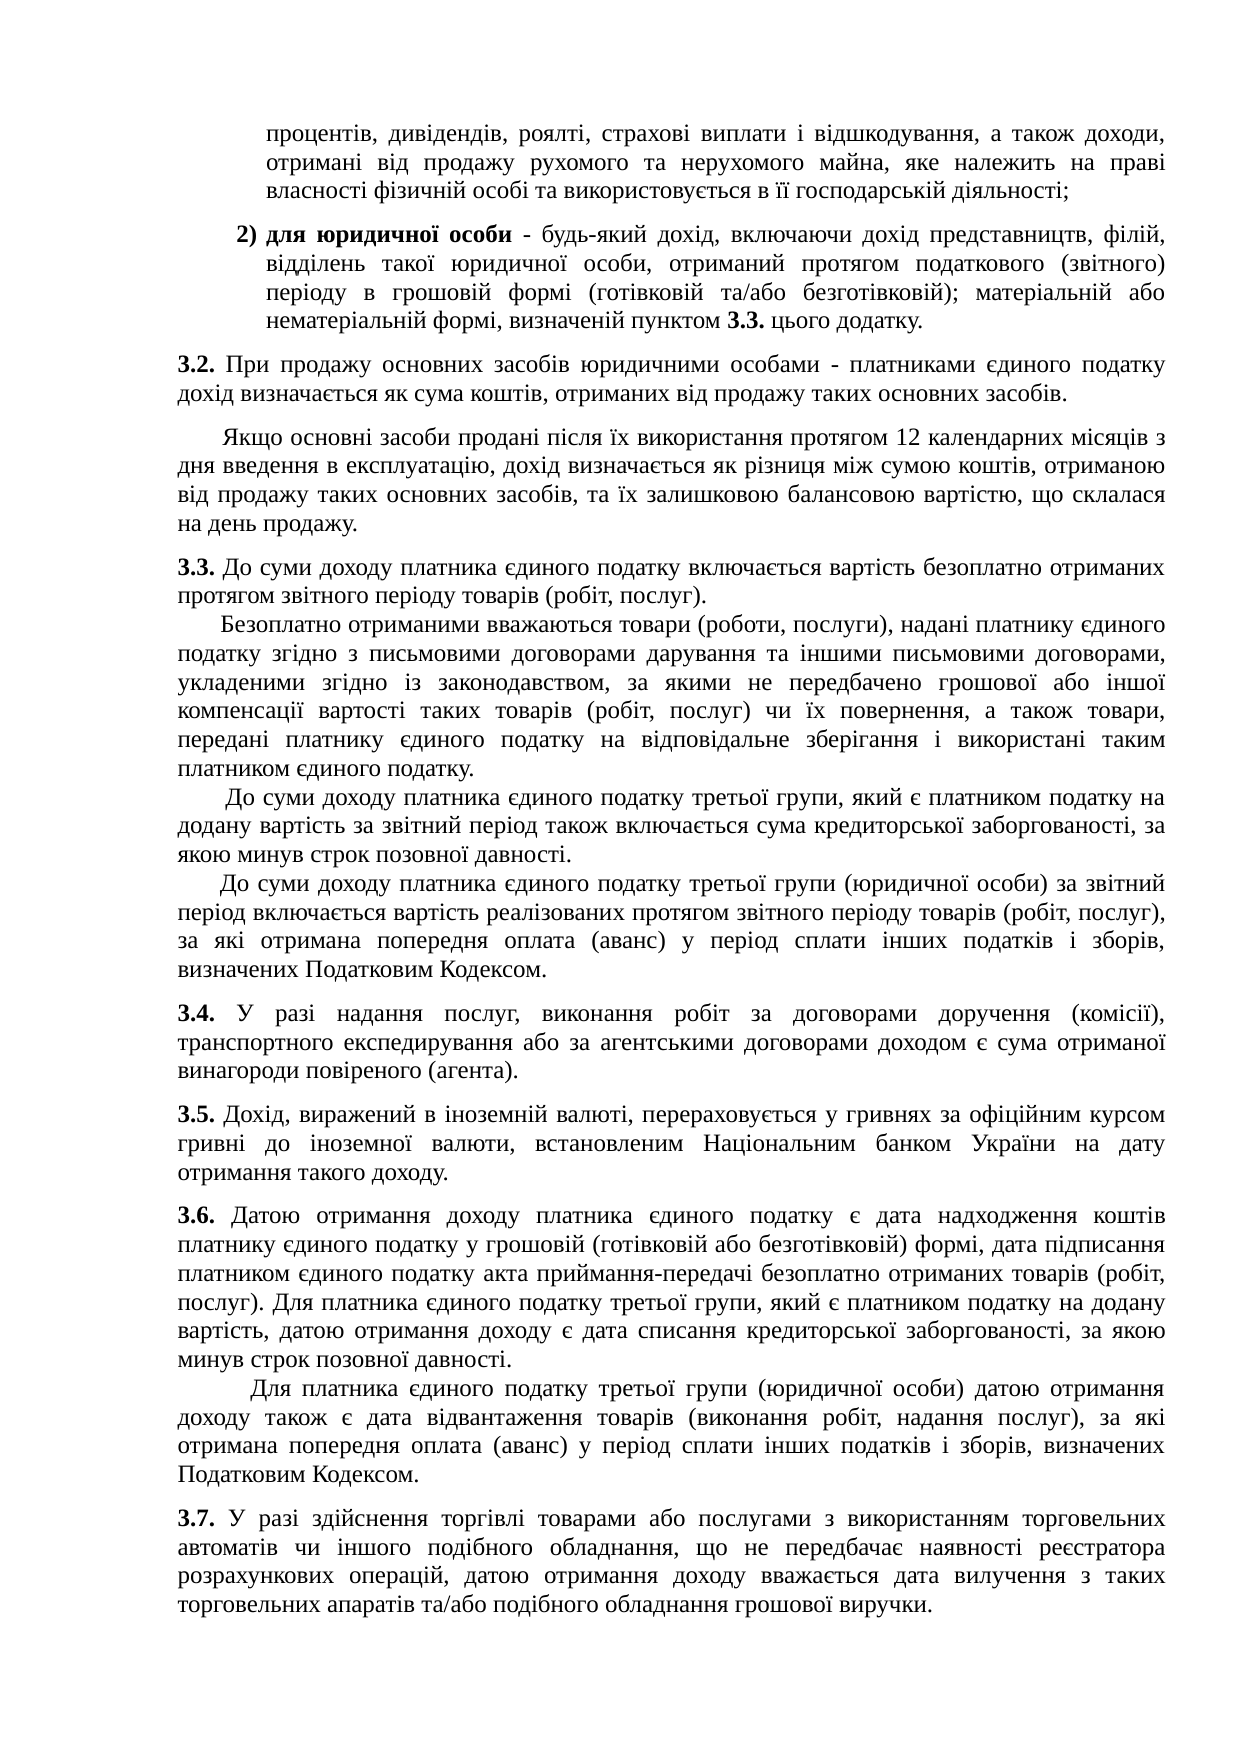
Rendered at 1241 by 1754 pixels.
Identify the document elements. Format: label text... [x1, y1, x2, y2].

text До суми доходу платника єдиного податку третьої групи, який є платником податку на додану вартість за звітний період також включається сума кредиторської заборгованості, за якою минув строк позовної давності. [177, 782, 1167, 868]
text 3.3. До суми доходу платника єдиного податку включається вартість безоплатно отриманих протягом звітного періоду товарів (робіт, послуг). [177, 552, 1167, 609]
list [236, 118, 1167, 204]
text Якщо основні засоби продані після їх використання протягом 12 календарних місяців з дня введення в експлуатацію, дохід визначається як різниця між сумою коштів, отриманою від продажу таких основних засобів, та їх залишковою балансовою вартістю, що склалася на день продажу. [177, 422, 1167, 537]
text 3.2. При продажу основних засобів юридичними особами - платниками єдиного податку дохід визначається як сума коштів, отриманих від продажу таких основних засобів. [177, 349, 1167, 407]
text 3.4. У разі надання послуг, виконання робіт за договорами доручення (комісії), транспортного експедирування або за агентськими договорами доходом є сума отриманої винагороди повіреного (агента). [177, 998, 1167, 1084]
text Для платника єдиного податку третьої групи (юридичної особи) датою отримання доходу також є дата відвантаження товарів (виконання робіт, надання послуг), за які отримана попередня оплата (аванс) у період сплати інших податків і зборів, визначених Податковим Кодексом. [177, 1373, 1167, 1488]
text До суми доходу платника єдиного податку третьої групи (юридичної особи) за звітний період включається вартість реалізованих протягом звітного періоду товарів (робіт, послуг), за які отримана попередня оплата (аванс) у період сплати інших податків і зборів, визначених Податковим Кодексом. [177, 868, 1167, 983]
text 3.7. У разі здійснення торгівлі товарами або послугами з використанням торговельних автоматів чи іншого подібного обладнання, що не передбачає наявності реєстратора розрахункових операцій, датою отримання доходу вважається дата вилучення з таких торговельних апаратів та/або подібного обладнання грошової виручки. [177, 1503, 1167, 1618]
text 3.5. Дохід, виражений в іноземній валюті, перераховується у гривнях за офіційним курсом гривні до іноземної валюти, встановленим Національним банком України на дату отримання такого доходу. [177, 1099, 1167, 1186]
text Безоплатно отриманими вважаються товари (роботи, послуги), надані платнику єдиного податку згідно з письмовими договорами дарування та іншими письмовими договорами, укладеними згідно із законодавством, за якими не передбачено грошової або іншої компенсації вартості таких товарів (робіт, послуг) чи їх повернення, а також товари, передані платнику єдиного податку на відповідальне зберігання і використані таким платником єдиного податку. [177, 609, 1167, 782]
list для юридичної особи - будь-який дохід, включаючи дохід представництв, філій, відділень такої юридичної особи, отриманий протягом податкового (звітного) періоду в грошовій формі (готівковій та/або безготівковій); матеріальній або нематеріальній формі, визначеній пунктом 3.3. цього додатку. [236, 219, 1167, 334]
text 3.6. Датою отримання доходу платника єдиного податку є дата надходження коштів платнику єдиного податку у грошовій (готівковій або безготівковій) формі, дата підписання платником єдиного податку акта приймання-передачі безоплатно отриманих товарів (робіт, послуг). Для платника єдиного податку третьої групи, який є платником податку на додану вартість, датою отримання доходу є дата списання кредиторської заборгованості, за якою минув строк позовної давності. [177, 1201, 1167, 1373]
